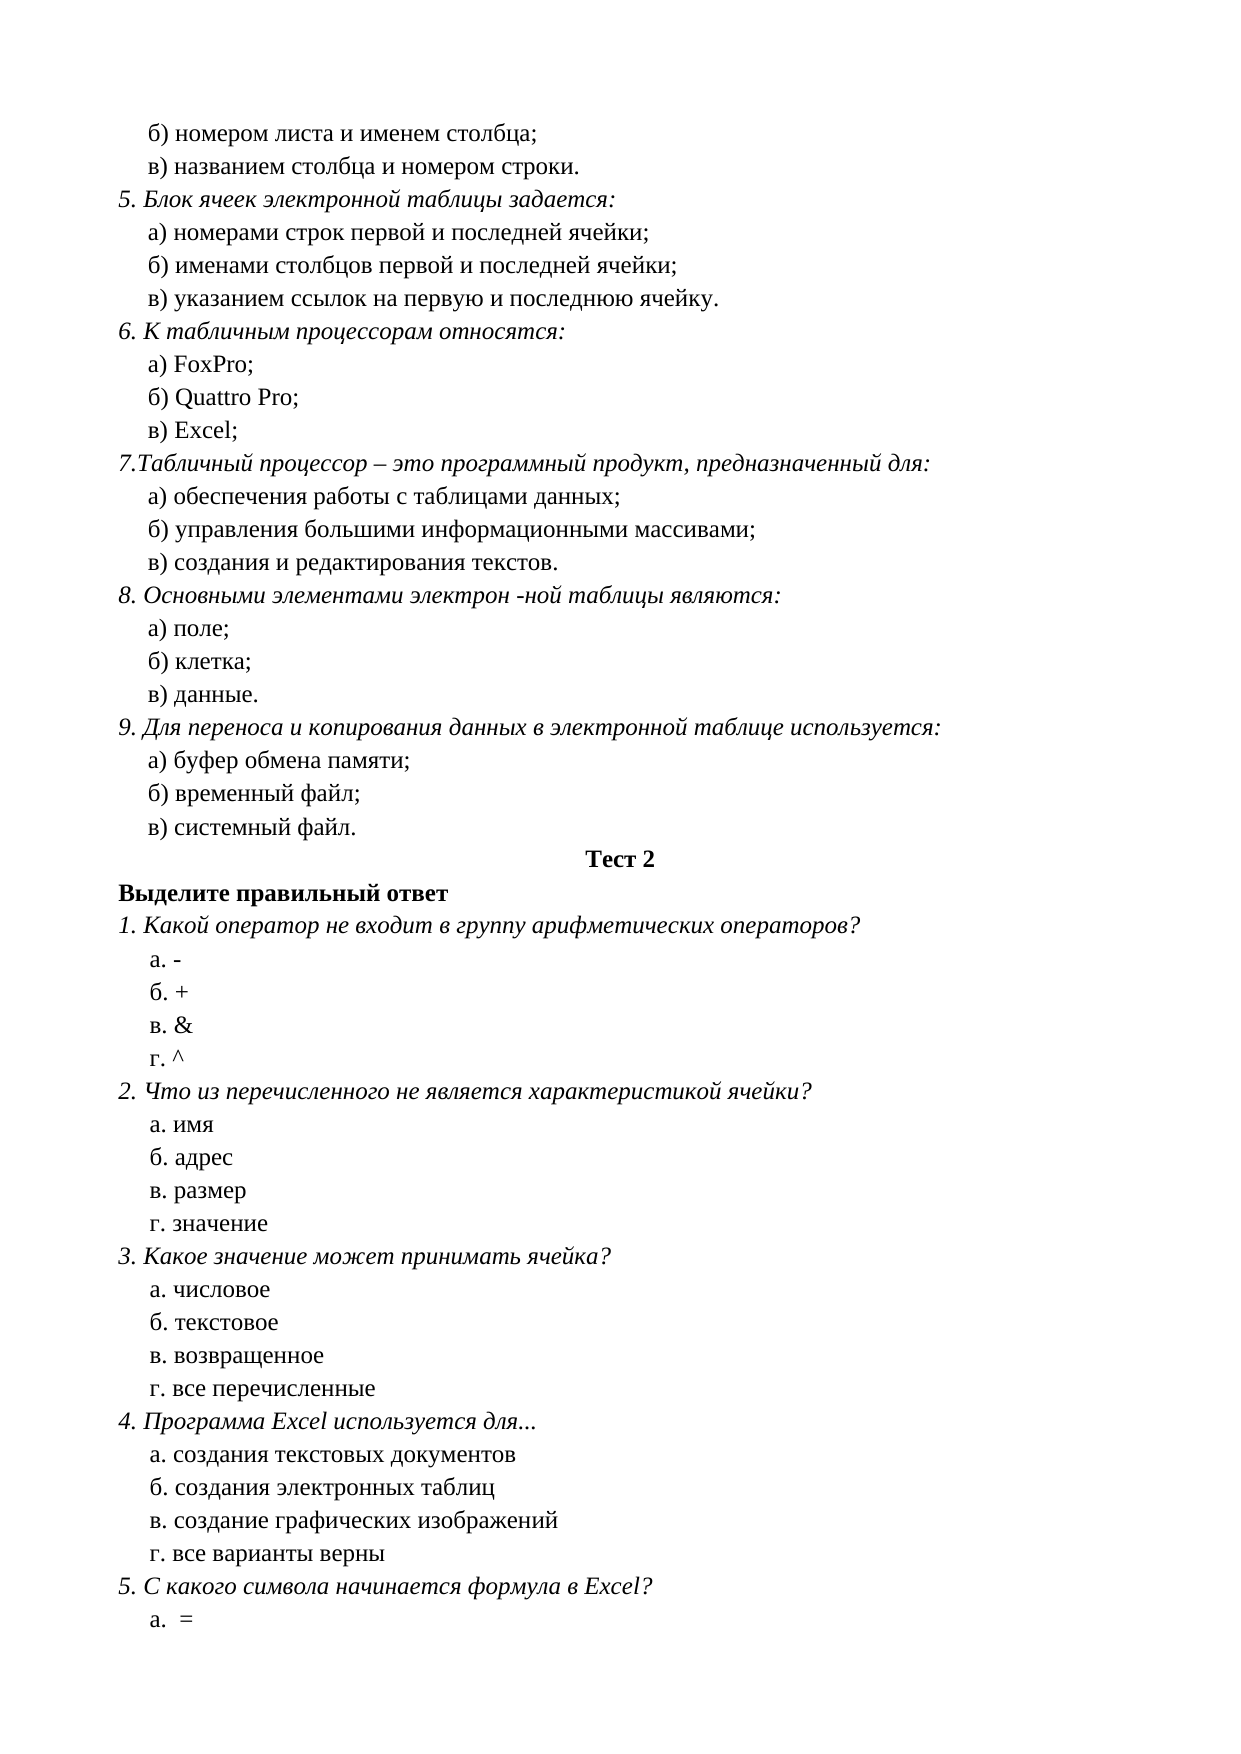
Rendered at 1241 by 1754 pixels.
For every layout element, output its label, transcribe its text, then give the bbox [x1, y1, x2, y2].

text в. & [118, 1010, 1122, 1038]
text в) создания и редактирования текстов. [118, 547, 1122, 576]
text 5. Блок ячеек электронной таблицы задается: [118, 184, 1122, 213]
text 4. Программа Excel используется для... [118, 1406, 1122, 1435]
text б) Quattro Pro; [118, 382, 1122, 411]
text а. числовое [118, 1274, 1122, 1303]
text а. - [118, 944, 1122, 972]
text а. создания текстовых документов [118, 1439, 1122, 1468]
text б) номером листа и именем столбца; [148, 118, 1122, 147]
text в) данные. [118, 679, 1122, 708]
text б) именами столбцов первой и последней ячейки; [118, 250, 1122, 279]
text б) управления большими информационными массивами; [118, 514, 1122, 543]
text б. + [118, 977, 1122, 1005]
text а. = [118, 1604, 1122, 1633]
text б) клетка; [118, 646, 1122, 675]
text 6. К табличным процессорам относятся: [118, 316, 1122, 345]
text в) названием столбца и номером строки. [148, 151, 1122, 180]
text в) Excel; [118, 415, 1122, 444]
text г. ^ [118, 1043, 1122, 1071]
text 7.Табличный процессор – это программный продукт, предназначенный для: [118, 448, 1122, 477]
text г. все варианты верны [118, 1538, 1122, 1567]
text б. адрес [118, 1142, 1122, 1171]
text а) номерами строк первой и последней ячейки; [118, 217, 1122, 246]
text Тест 2 [118, 844, 1122, 873]
text г. значение [118, 1208, 1122, 1237]
text 2. Что из перечисленного не является характеристикой ячейки? [118, 1076, 1122, 1104]
text а) FoxPro; [118, 349, 1122, 378]
text г. все перечисленные [118, 1373, 1122, 1402]
text в. создание графических изображений [118, 1505, 1122, 1534]
text а. имя [118, 1109, 1122, 1137]
text 3. Какое значение может принимать ячейка? [118, 1241, 1122, 1269]
text в) системный файл. [118, 812, 1122, 840]
text Выделите правильный ответ [118, 878, 1122, 906]
text 5. С какого символа начинается формула в Excel? [118, 1571, 1122, 1600]
text б. текстовое [118, 1307, 1122, 1336]
text б) временный файл; [118, 778, 1122, 807]
text 8. Основными элементами электрон -ной таблицы являются: [118, 580, 1122, 609]
text 1. Какой оператор не входит в группу арифметических операторов? [118, 911, 1122, 939]
text а) буфер обмена памяти; [118, 746, 1122, 774]
text а) поле; [118, 613, 1122, 642]
text 9. Для переноса и копирования данных в электронной таблице используется: [118, 712, 1122, 741]
text в. размер [118, 1175, 1122, 1203]
text в. возвращенное [118, 1340, 1122, 1369]
text в) указанием ссылок на первую и последнюю ячейку. [118, 283, 1122, 312]
text а) обеспечения работы с таблицами данных; [118, 481, 1122, 510]
text б. создания электронных таблиц [118, 1472, 1122, 1501]
